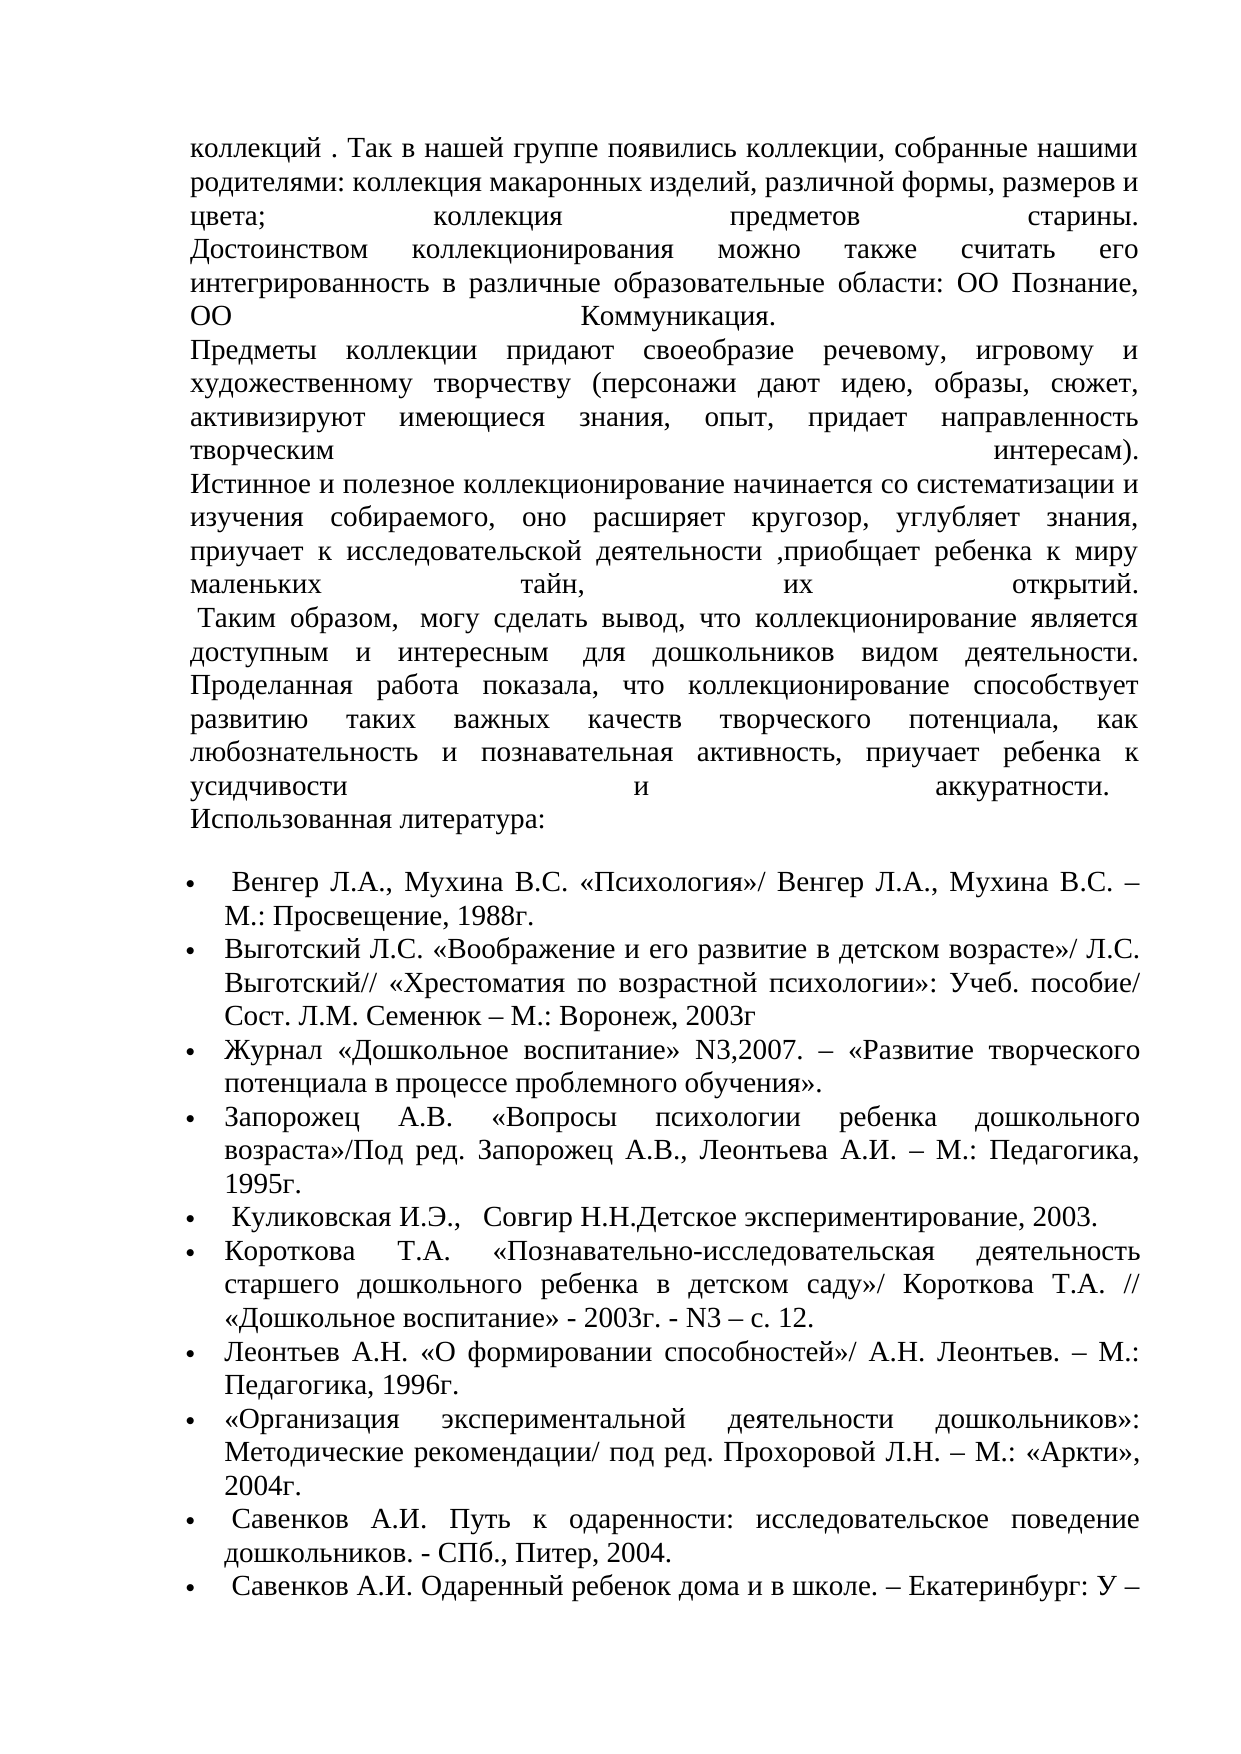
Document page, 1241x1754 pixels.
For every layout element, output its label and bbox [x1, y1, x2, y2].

table_header [177, 118, 1152, 1602]
